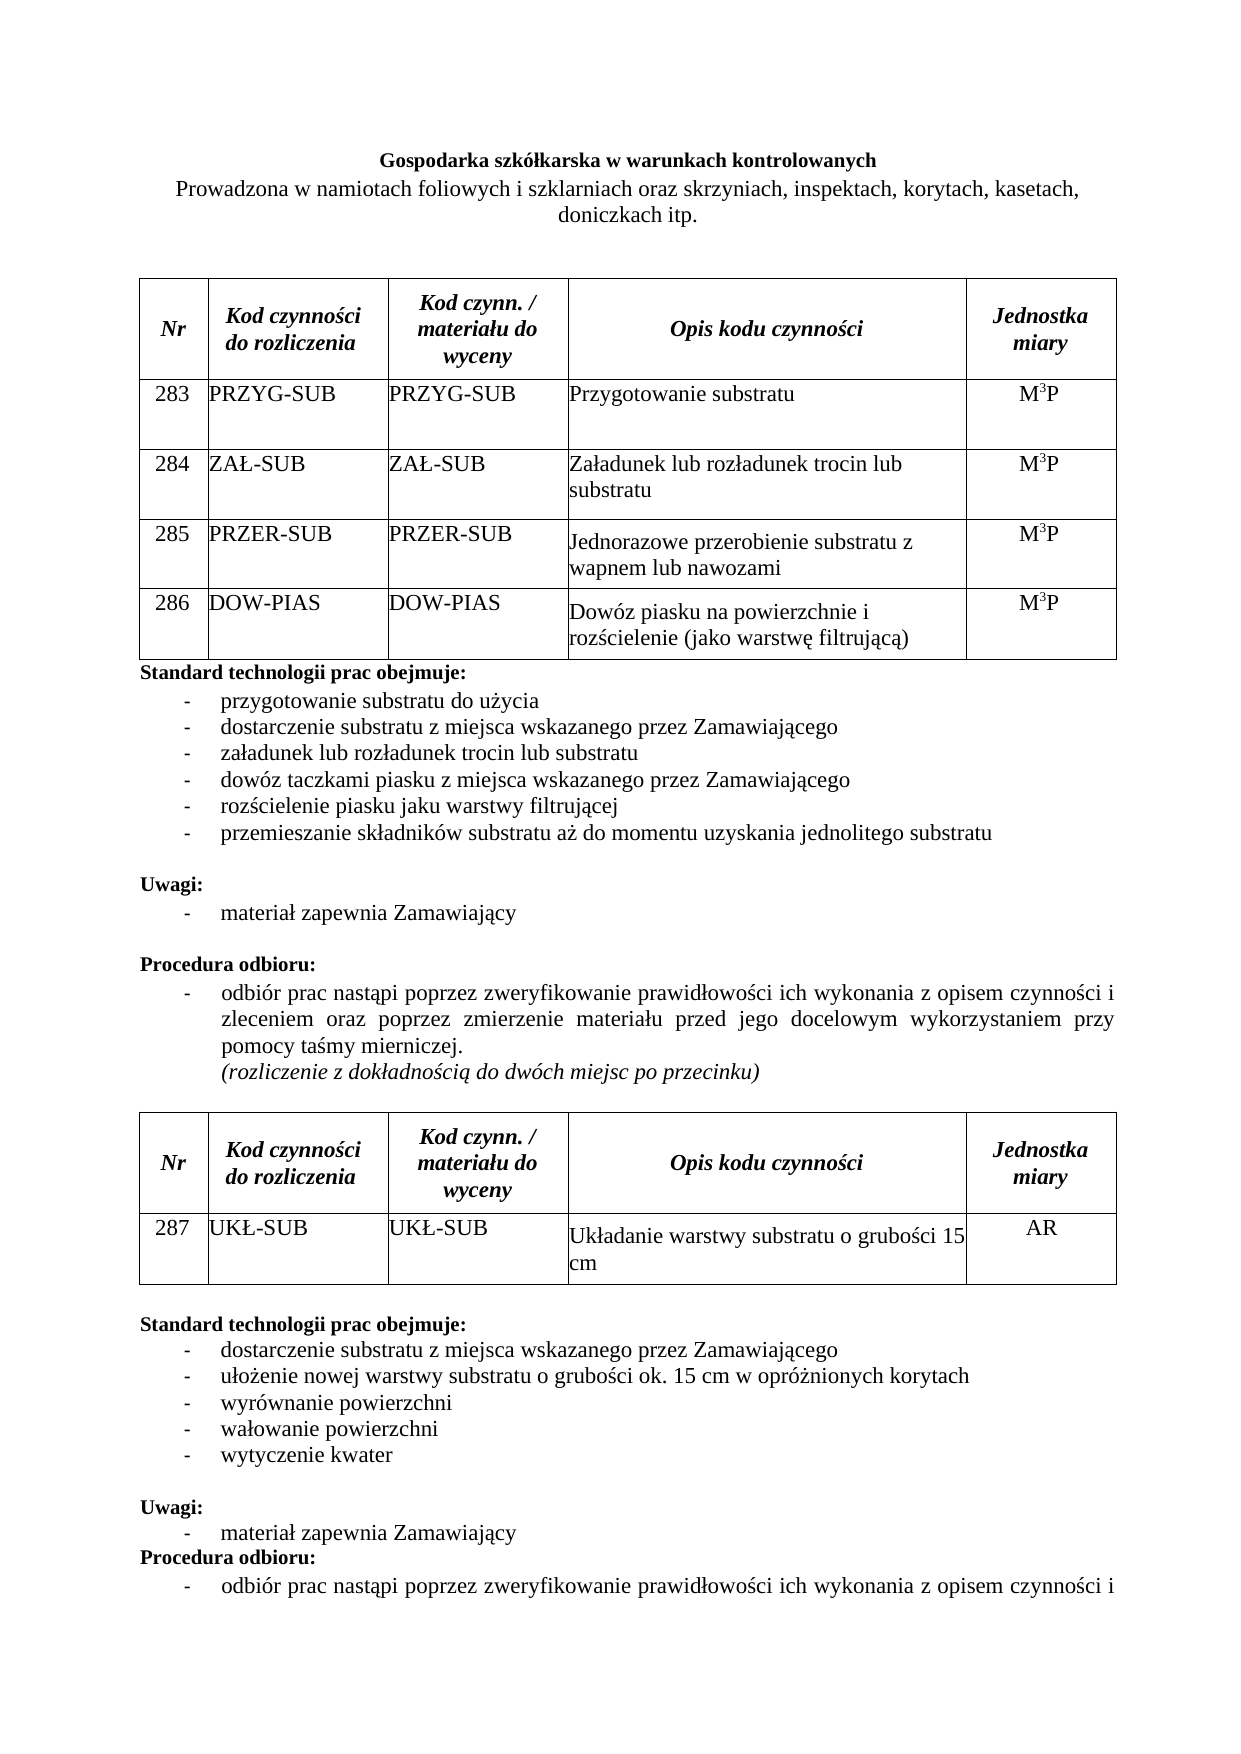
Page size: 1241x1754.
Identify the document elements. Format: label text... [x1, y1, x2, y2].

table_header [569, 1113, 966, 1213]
list odbiór prac nastąpi poprzez zweryfikowanie prawidłowości ich wykonania z opisem czynności i zleceniem oraz poprzez zmierzenie materiału przed jego docelowym wykorzystaniem przy pomocy taśmy mierniczej. [183, 979, 1116, 1058]
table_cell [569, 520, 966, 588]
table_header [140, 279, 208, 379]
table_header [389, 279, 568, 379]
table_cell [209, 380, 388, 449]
list dostarczenie substratu z miejsca wskazanego przez Zamawiającego [140, 713, 1116, 739]
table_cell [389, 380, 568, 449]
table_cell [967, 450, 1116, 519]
text Uwagi: [140, 872, 1116, 896]
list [183, 1572, 1116, 1598]
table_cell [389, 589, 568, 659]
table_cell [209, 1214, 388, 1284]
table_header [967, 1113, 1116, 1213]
list wyrównanie powierzchni [140, 1389, 1116, 1415]
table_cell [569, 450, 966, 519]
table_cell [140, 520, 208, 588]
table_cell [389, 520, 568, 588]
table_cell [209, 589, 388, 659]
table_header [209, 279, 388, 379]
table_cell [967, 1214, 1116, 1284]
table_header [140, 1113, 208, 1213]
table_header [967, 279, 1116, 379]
list materiał zapewnia Zamawiający [140, 1519, 1116, 1545]
text Gospodarka szkółkarska w warunkach kontrolowanych [140, 147, 1116, 172]
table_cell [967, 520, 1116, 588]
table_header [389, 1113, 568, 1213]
text Prowadzona w namiotach foliowych i szklarniach oraz skrzyniach, inspektach, korytach, kasetach, doniczkach itp. [140, 175, 1116, 227]
list załadunek lub rozładunek trocin lub substratu [140, 739, 1116, 766]
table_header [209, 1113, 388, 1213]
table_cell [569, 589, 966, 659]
text Standard technologii prac obejmuje: [140, 660, 1116, 684]
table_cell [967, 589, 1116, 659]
text Procedura odbioru: [140, 1545, 1116, 1569]
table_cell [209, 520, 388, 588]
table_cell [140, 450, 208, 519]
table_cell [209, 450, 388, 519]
text Procedura odbioru: [140, 952, 1116, 976]
list przemieszanie składników substratu aż do momentu uzyskania jednolitego substratu [140, 818, 1116, 845]
list materiał zapewnia Zamawiający [140, 899, 1116, 925]
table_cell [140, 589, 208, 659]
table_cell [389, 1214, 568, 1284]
list wytyczenie kwater [140, 1441, 1116, 1468]
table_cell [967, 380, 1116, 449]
list ułożenie nowej warstwy substratu o grubości ok. 15 cm w opróżnionych korytach [140, 1362, 1116, 1389]
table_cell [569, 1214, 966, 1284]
list dostarczenie substratu z miejsca wskazanego przez Zamawiającego [140, 1336, 1116, 1362]
text Uwagi: [140, 1495, 1116, 1519]
list dowóz taczkami piasku z miejsca wskazanego przez Zamawiającego [140, 766, 1116, 792]
list rozścielenie piasku jaku warstwy filtrującej [140, 792, 1116, 818]
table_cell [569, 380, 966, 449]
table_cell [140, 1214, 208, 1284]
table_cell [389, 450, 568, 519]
list wałowanie powierzchni [140, 1415, 1116, 1441]
list przygotowanie substratu do użycia [140, 687, 1116, 713]
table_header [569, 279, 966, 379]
text Standard technologii prac obejmuje: [140, 1312, 1116, 1336]
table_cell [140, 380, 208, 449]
text (rozliczenie z dokładnością do dwóch miejsc po przecinku) [140, 1058, 1116, 1084]
